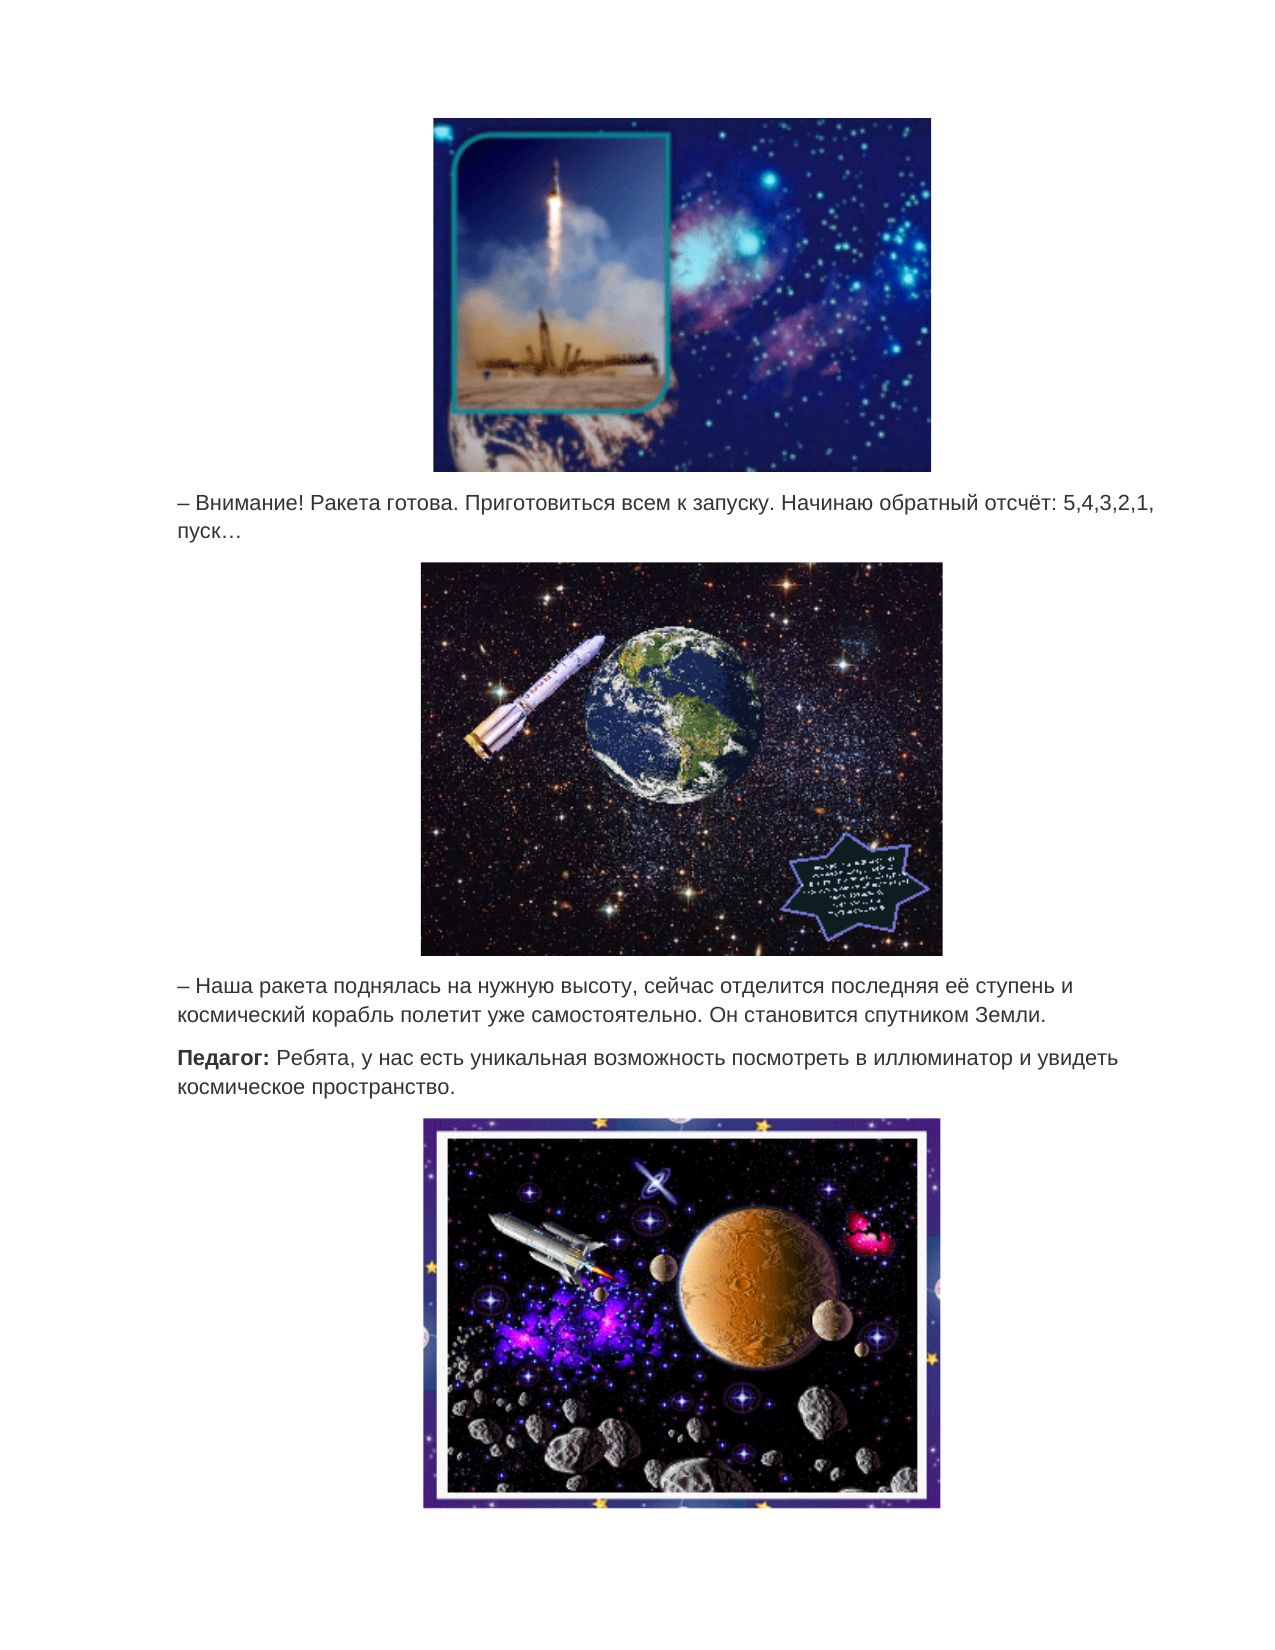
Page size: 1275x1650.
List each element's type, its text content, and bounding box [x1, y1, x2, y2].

text – Внимание! Ракета готова. Приготовиться всем к запуску. Начинаю обратный отсчёт: 5,4,3,2,1, пуск… [177, 489, 1186, 543]
text – Наша ракета поднялась на нужную высоту, сейчас отделится последняя её ступень и космический корабль полетит уже самостоятельно. Он становится спутником Земли. [177, 973, 1186, 1027]
text Педагог: Ребята, у нас есть уникальная возможность посмотреть в иллюминатор и увидеть космическое пространство. [177, 1045, 1186, 1099]
